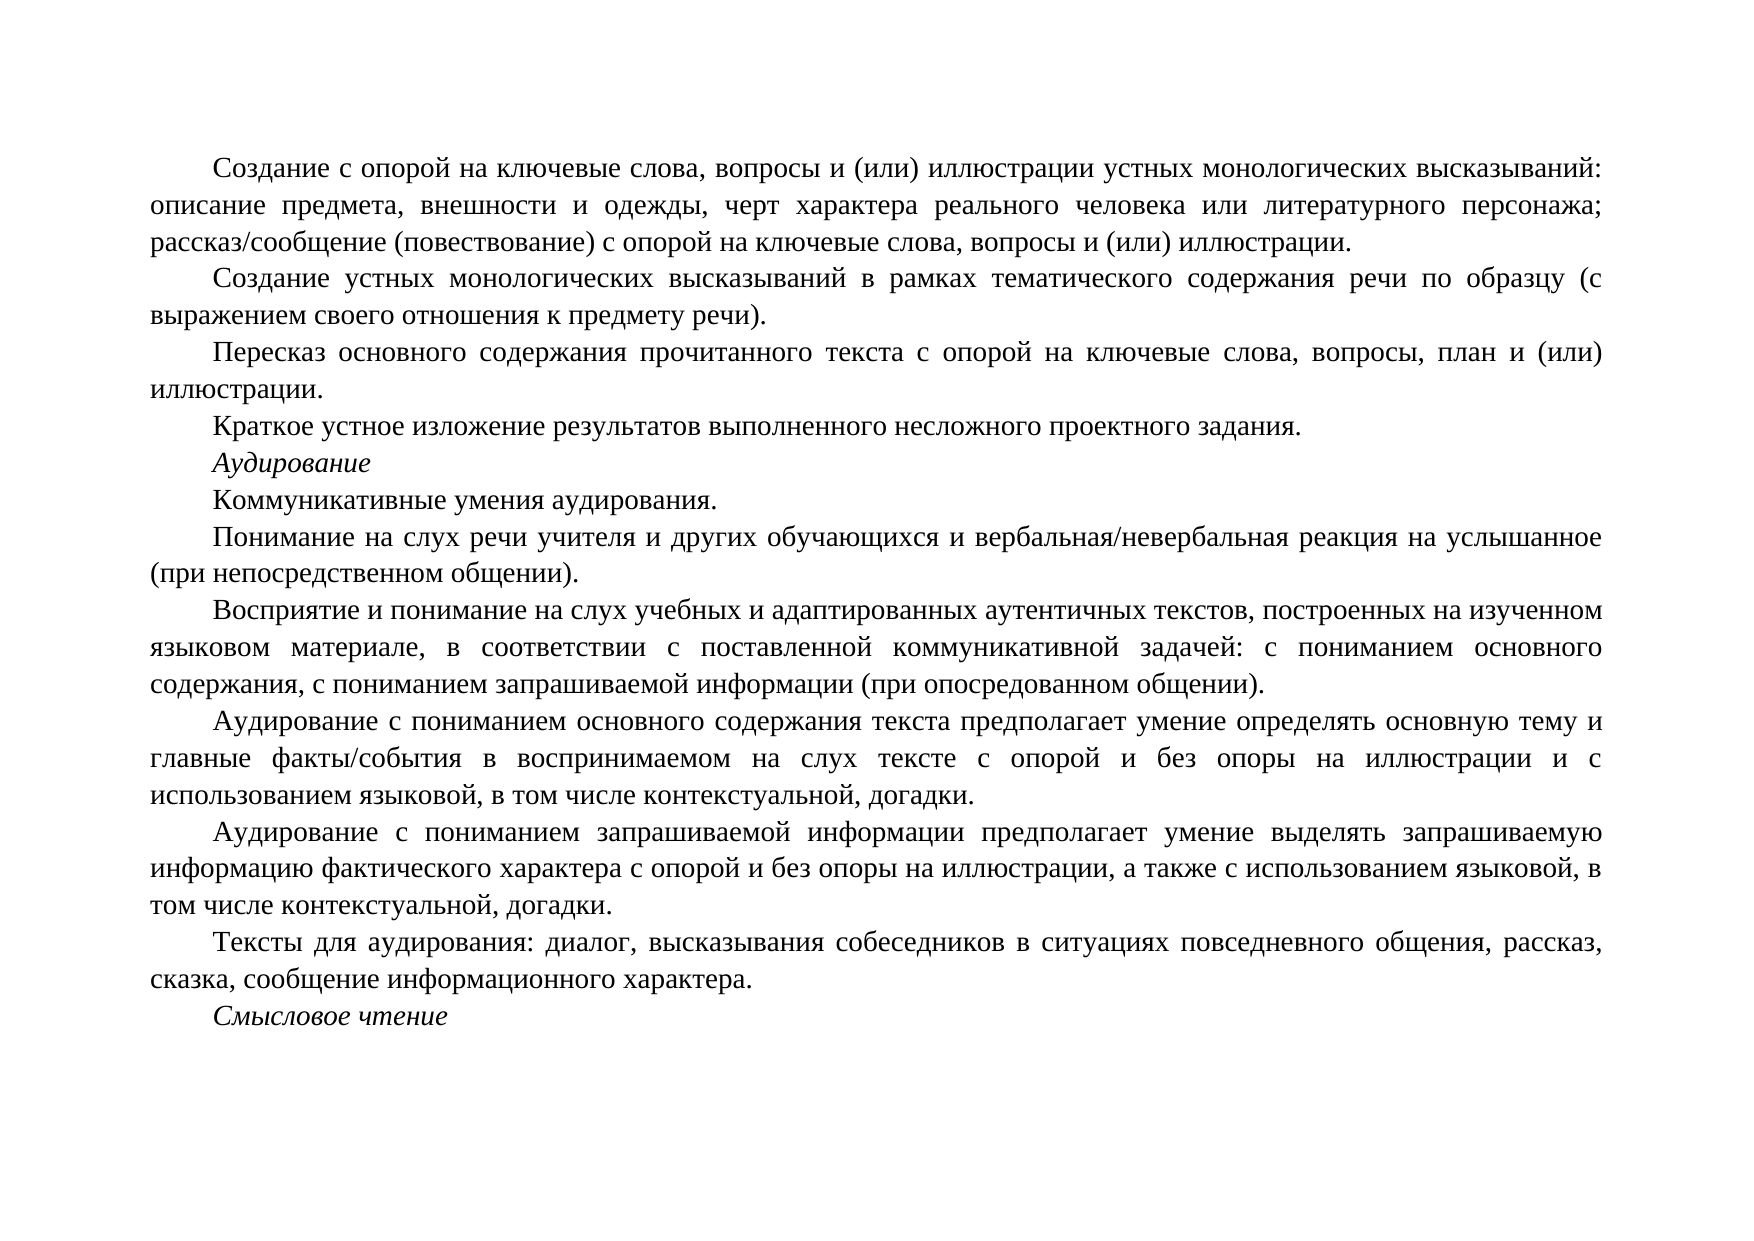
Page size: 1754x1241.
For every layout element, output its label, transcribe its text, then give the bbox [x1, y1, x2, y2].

text Тексты для аудирования: диалог, высказывания собеседников в ситуациях повседневного общения, рассказ, сказка, сообщение информационного характера. [150, 924, 1604, 995]
text Пересказ основного содержания прочитанного текста с опорой на ключевые слова, вопросы, план и (или) иллюстрации. [150, 334, 1604, 405]
text Коммуникативные умения аудирования. [150, 482, 1604, 515]
text Смысловое чтение [150, 998, 1604, 1032]
text Аудирование с пониманием запрашиваемой информации предполагает умение выделять запрашиваемую информацию фактического характера с опорой и без опоры на иллюстрации, а также с использованием языковой, в том числе контекстуальной, догадки. [150, 814, 1604, 921]
text Восприятие и понимание на слух учебных и адаптированных аутентичных текстов, построенных на изученном языковом материале, в соответствии с поставленной коммуникативной задачей: с пониманием основного содержания, с пониманием запрашиваемой информации (при опосредованном общении). [150, 592, 1604, 700]
text Создание с опорой на ключевые слова, вопросы и (или) иллюстрации устных монологических высказываний: описание предмета, внешности и одежды, черт характера реального человека или литературного персонажа; рассказ/сообщение (повествование) с опорой на ключевые слова, вопросы и (или) иллюстрации. [150, 150, 1604, 257]
text Аудирование [150, 445, 1604, 478]
text Создание устных монологических высказываний в рамках тематического содержания речи по образцу (с выражением своего отношения к предмету речи). [150, 261, 1604, 331]
text Аудирование с пониманием основного содержания текста предполагает умение определять основную тему и главные факты/события в воспринимаемом на слух тексте с опорой и без опоры на иллюстрации и с использованием языковой, в том числе контекстуальной, догадки. [150, 703, 1604, 810]
text Краткое устное изложение результатов выполненного несложного проектного задания. [150, 408, 1604, 442]
text Понимание на слух речи учителя и других обучающихся и вербальная/невербальная реакция на услышанное (при непосредственном общении). [150, 519, 1604, 589]
